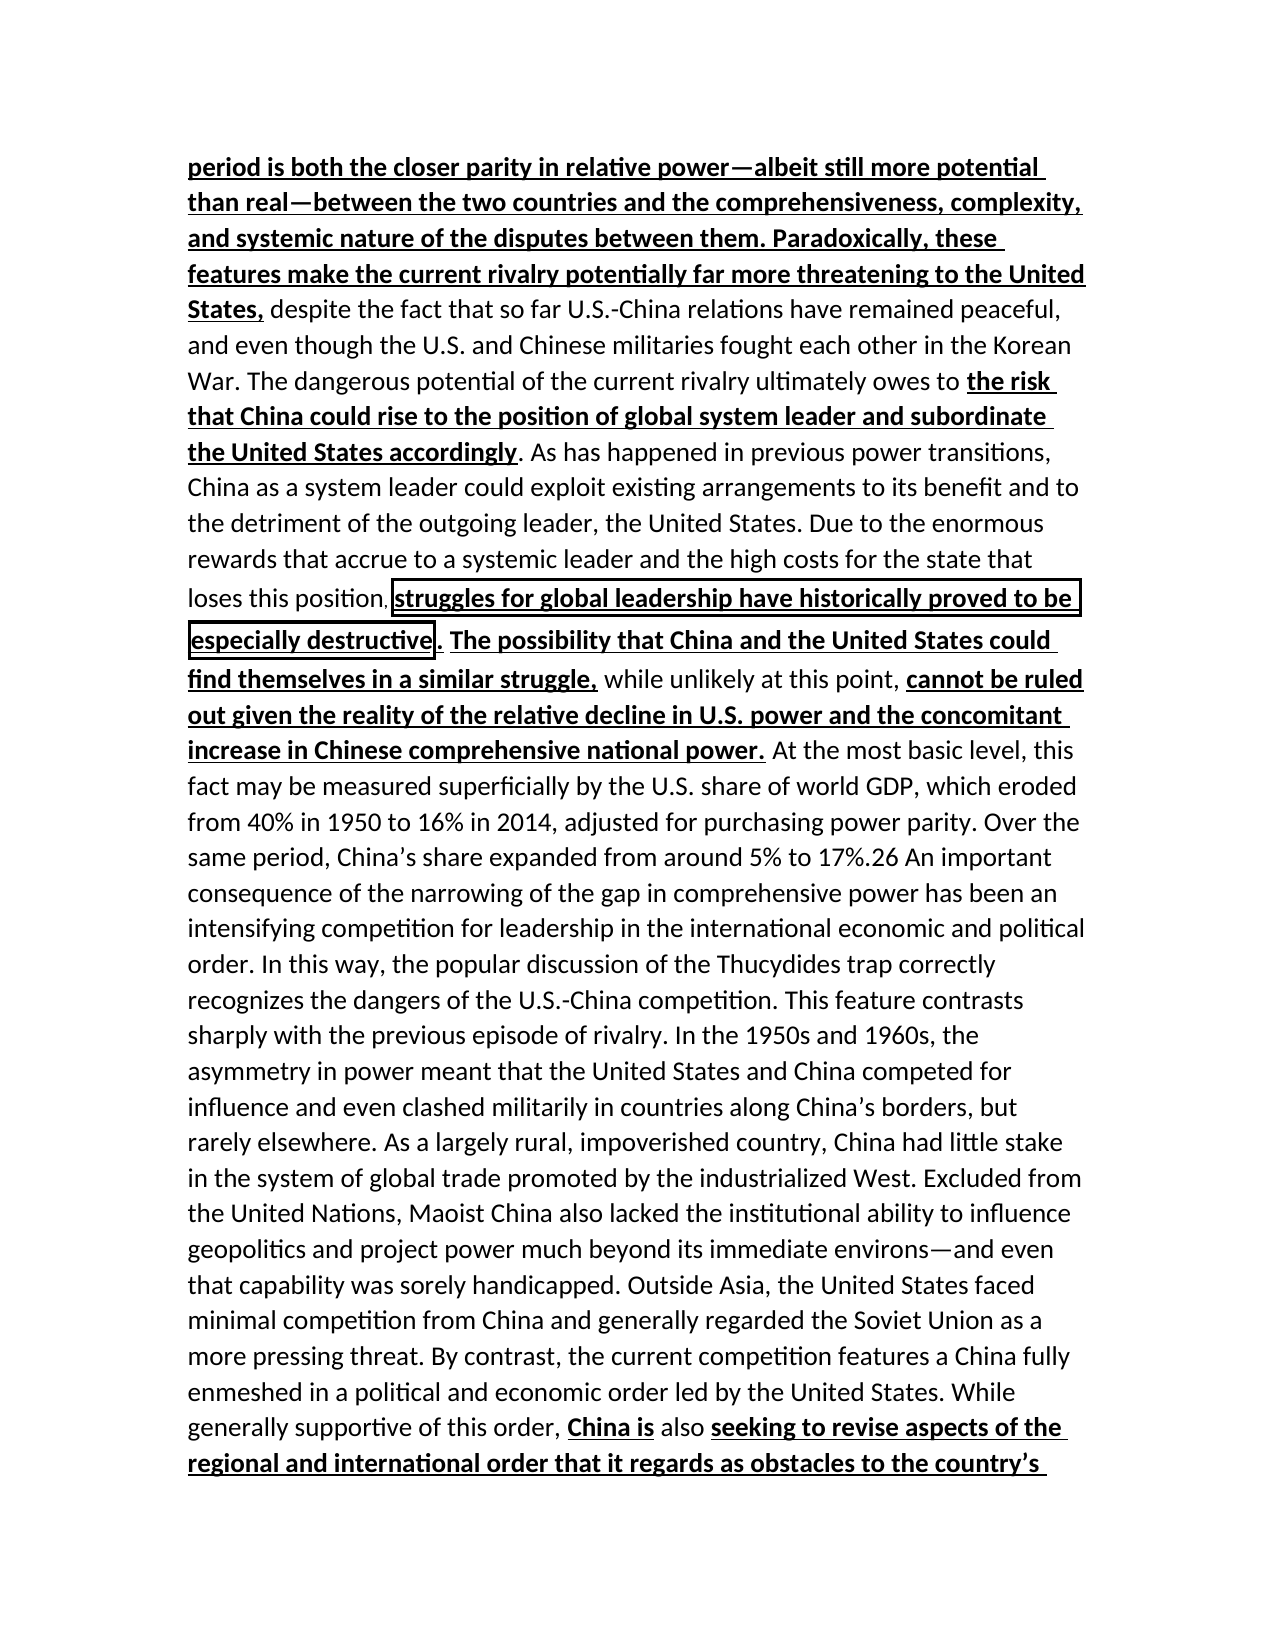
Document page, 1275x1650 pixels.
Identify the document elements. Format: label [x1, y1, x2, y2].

text [187, 150, 1087, 1479]
